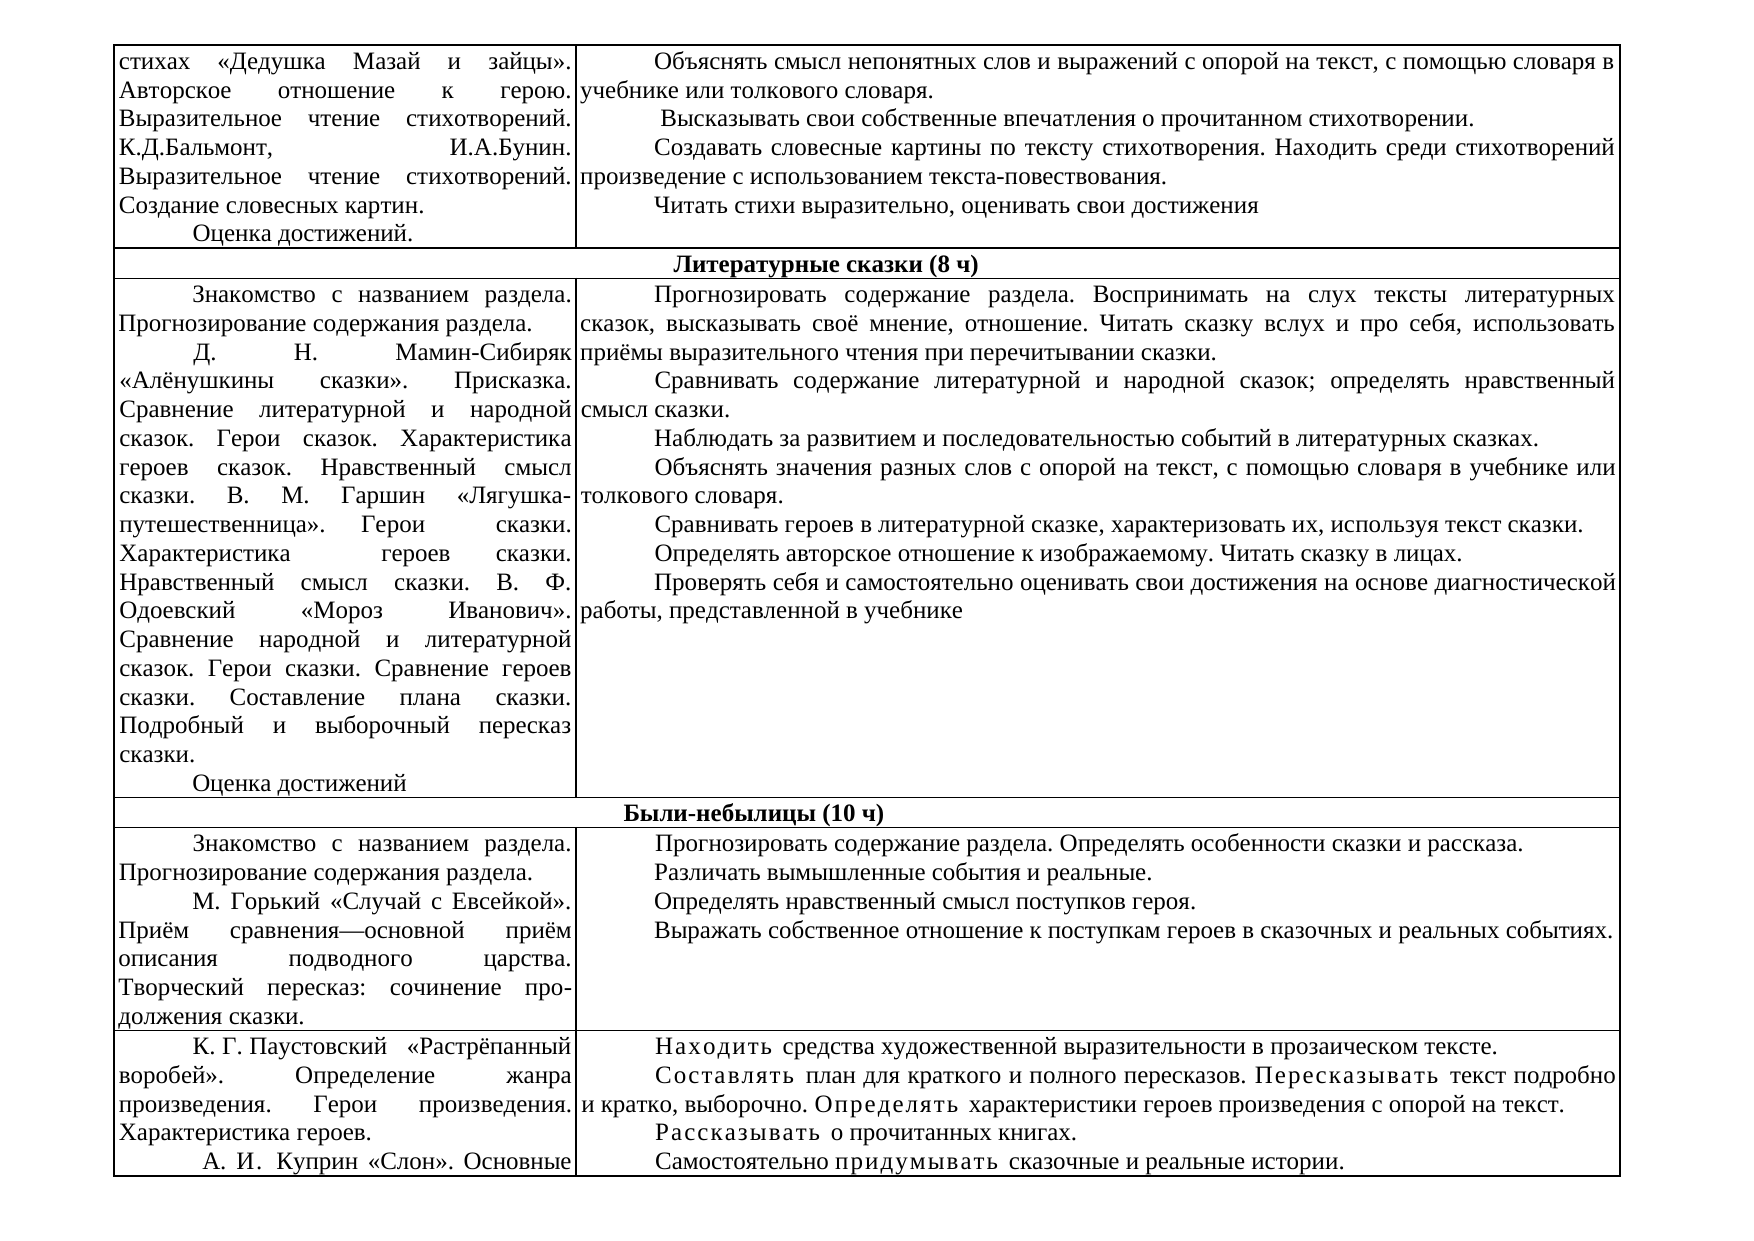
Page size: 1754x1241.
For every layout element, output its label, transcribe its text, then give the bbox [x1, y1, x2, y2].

table_cell Знакомство с названием раздела. Прогнозирование содержания раздела. Д. Н. Мамин-Сибиряк «Алёнушкины сказки». Присказка. Сравнение литературной и народной сказок. Герои сказок. Характеристика героев сказок. Нравственный смысл сказки. В. М. Гаршин «Лягушка-путешественница». Герои сказки. Характеристика героев сказки. Нравственный смысл сказки. В. Ф. Одоевский «Мороз Иванович». Сравнение народной и литературной сказок. Герои сказки. Сравнение героев сказки. Составление плана сказки. Подробный и выборочный пересказ сказки. Оценка достижений [115, 279, 575, 797]
table_cell Знакомство с названием раздела. Прогнозирование содержания раздела. М. Горький «Случай с Евсейкой». Приём сравнения—основной приём описания подводного царства. Творческий пересказ: сочинение продолжения сказки. [115, 828, 575, 1030]
table_cell Прогнозировать содержание раздела. Определять особенности сказки и рассказа. Различать вымышленные события и реальные. Определять нравственный смысл поступков героя. Выражать собственное отношение к поступкам героев в сказочных и реальных событиях. [577, 828, 1619, 1030]
table_cell Были-небылицы (10 ч) [115, 798, 1619, 827]
table_cell Литературные сказки (8 ч) [115, 249, 1619, 277]
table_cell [115, 1031, 575, 1175]
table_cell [577, 46, 1619, 247]
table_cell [577, 1031, 1619, 1175]
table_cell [115, 46, 575, 247]
table_cell Прогнозировать содержание раздела. Воспринимать на слух тексты литературных сказок, высказывать своё мнение, отношение. Читать сказку вслух и про себя, использовать приёмы выразительного чтения при перечитывании сказки. Сравнивать содержание литературной и народной сказок; определять нравственный смысл сказки. Наблюдать за развитием и последовательностью событий в литературных сказках. Объяснять значения разных слов с опорой на текст, с помощью словаря в учебнике или толкового словаря. Сравнивать героев в литературной сказке, характеризовать их, используя текст сказки. Определять авторское отношение к изображаемому. Читать сказку в лицах. Проверять себя и самостоятельно оценивать свои достижения на основе диагностической работы, представленной в учебнике [577, 279, 1619, 797]
